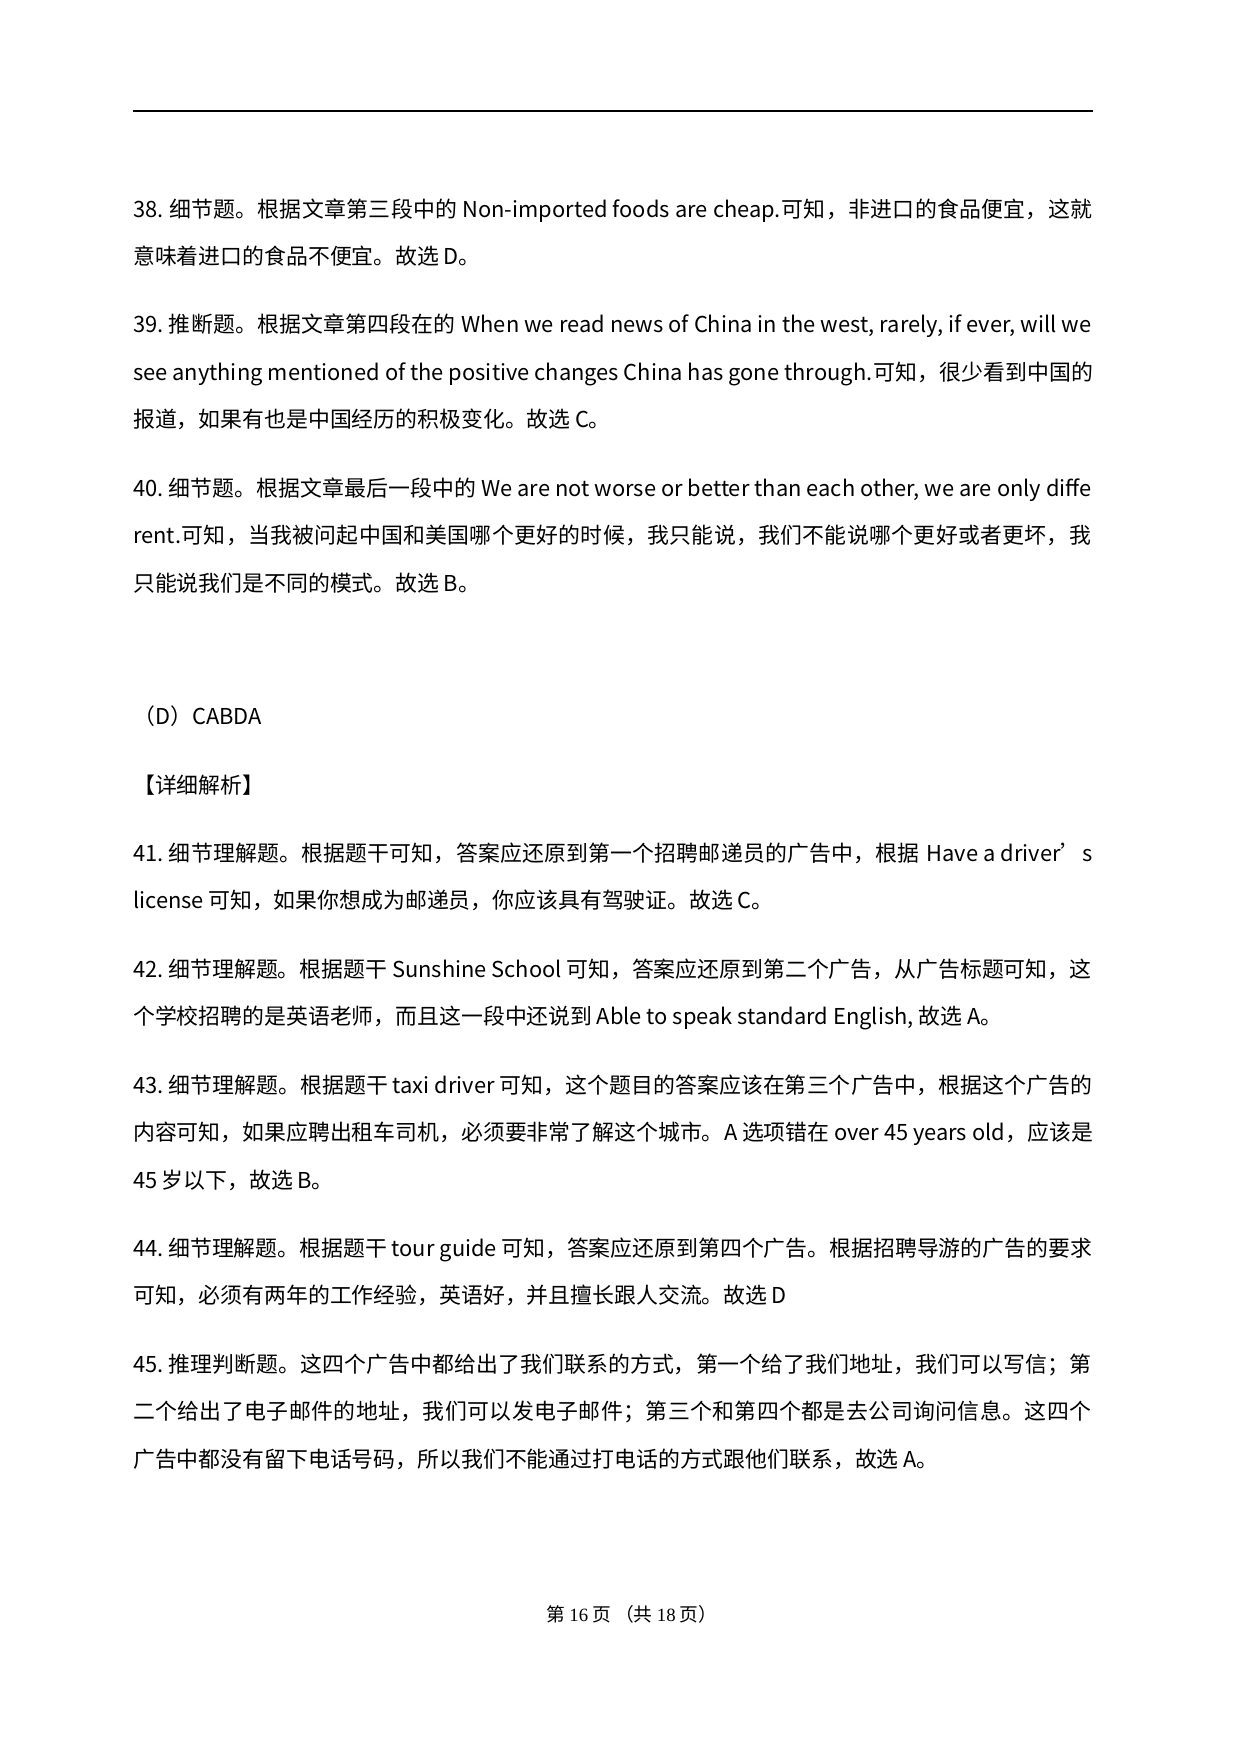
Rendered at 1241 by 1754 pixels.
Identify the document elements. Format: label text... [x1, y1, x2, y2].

text （D）CABDA [133, 699, 1093, 731]
text 41. 细节理解题。根据题干可知，答案应还原到第一个招聘邮递员的广告中，根据Have a driver’s license可知，如果你想成为邮递员，你应该具有驾驶证。故选C。 [133, 836, 1093, 915]
text 45. 推理判断题。这四个广告中都给出了我们联系的方式，第一个给了我们地址，我们可以写信；第二个给出了电子邮件的地址，我们可以发电子邮件；第三个和第四个都是去公司询问信息。这四个广告中都没有留下电话号码，所以我们不能通过打电话的方式跟他们联系，故选A。 [133, 1347, 1093, 1473]
text 42. 细节理解题。根据题干Sunshine School可知，答案应还原到第二个广告，从广告标题可知，这个学校招聘的是英语老师，而且这一段中还说到Able to speak standard English, 故选A。 [133, 952, 1093, 1031]
text 43. 细节理解题。根据题干taxi driver可知，这个题目的答案应该在第三个广告中，根据这个广告的内容可知，如果应聘出租车司机，必须要非常了解这个城市。A选项错在over 45 years old，应该是45岁以下，故选B。 [133, 1068, 1093, 1194]
text 40. 细节题。根据文章最后一段中的We are not worse or better than each other, we are only different.可知，当我被问起中国和美国哪个更好的时候，我只能说，我们不能说哪个更好或者更坏，我只能说我们是不同的模式。故选B。 [133, 471, 1093, 597]
text 39. 推断题。根据文章第四段在的When we read news of China in the west, rarely, if ever, will we see anything mentioned of the positive changes China has gone through.可知，很少看到中国的报道，如果有也是中国经历的积极变化。故选C。 [133, 307, 1093, 434]
text 38. 细节题。根据文章第三段中的Non-imported foods are cheap.可知，非进口的食品便宜，这就意味着进口的食品不便宜。故选D。 [133, 192, 1093, 271]
text 【详细解析】 [133, 768, 1093, 799]
text 44. 细节理解题。根据题干tour guide可知，答案应还原到第四个广告。根据招聘导游的广告的要求可知，必须有两年的工作经验，英语好，并且擅长跟人交流。故选D [133, 1231, 1093, 1310]
